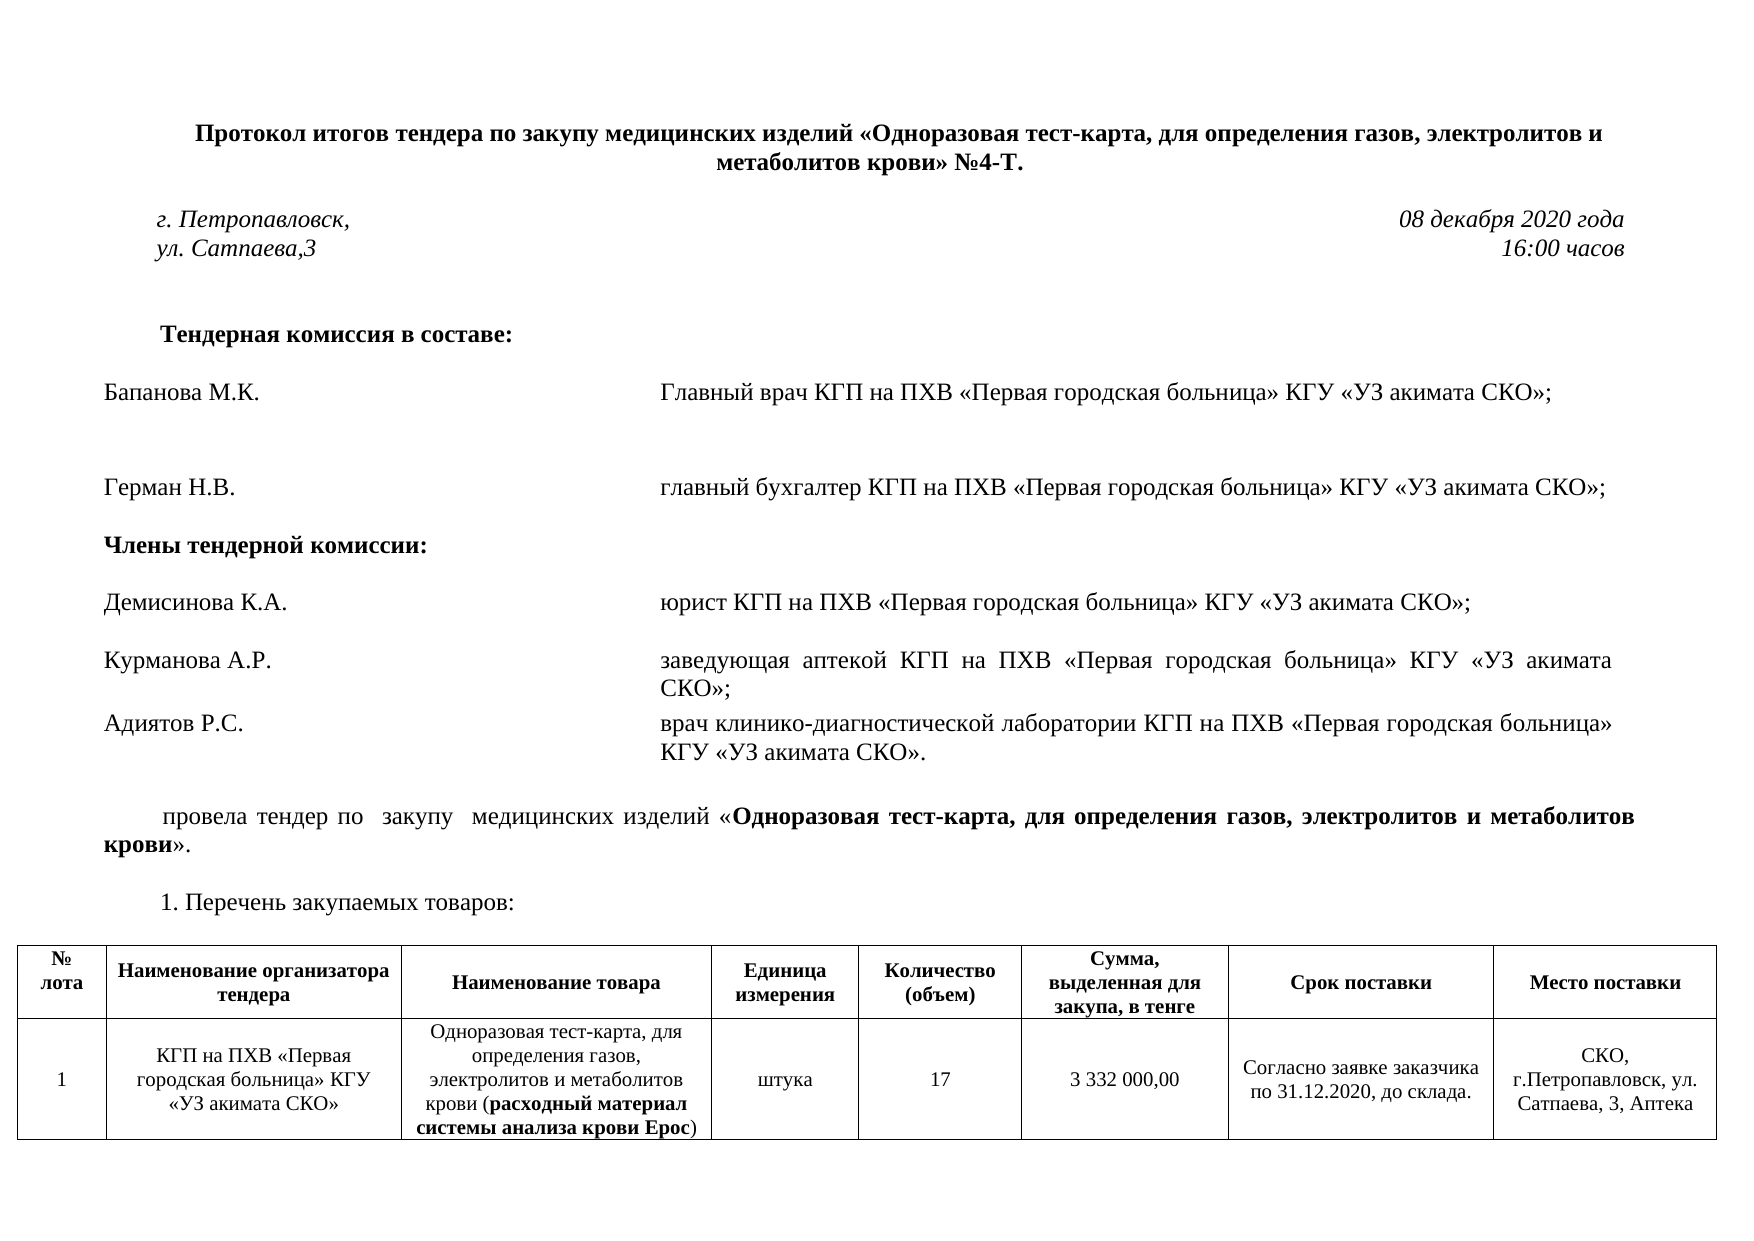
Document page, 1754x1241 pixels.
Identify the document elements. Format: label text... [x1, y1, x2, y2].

table_cell Согласно заявке заказчика по 31.12.2020, до склада. [1229, 1019, 1493, 1139]
table_header Главный врач КГП на ПХВ «Первая городская больница» КГУ «УЗ акимата СКО»; [649, 377, 1624, 443]
text Тендерная комиссия в составе: [160, 319, 1636, 348]
table_cell 1 [18, 1019, 106, 1139]
text провела тендер по закупу медицинских изделий «Одноразовая тест-карта, для определения газов, электролитов и метаболитов крови». [103, 801, 1636, 858]
text Протокол итогов тендера по закупу медицинских изделий «Одноразовая тест-карта, для определения газов, электролитов и метаболитов крови» №4-Т. [103, 118, 1636, 176]
table_header № лота [18, 946, 106, 1018]
table_header 08 декабря 2020 года 16:00 часов [870, 205, 1636, 291]
table_cell штука [712, 1019, 858, 1139]
table_header Сумма, выделенная для закупа, в тенге [1022, 946, 1228, 1018]
table_header Срок поставки [1229, 946, 1493, 1018]
table_header Наименование товара [402, 946, 711, 1018]
table_header Количество (объем) [859, 946, 1021, 1018]
table_header Единица измерения [712, 946, 858, 1018]
text 1. Перечень закупаемых товаров: [103, 887, 1636, 916]
table_cell 17 [859, 1019, 1021, 1139]
table_cell Герман Н.В. Члены тендерной комиссии: Демисинова К.А. Курманова А.Р. [92, 444, 649, 708]
table_cell врач клинико-диагностической лаборатории КГП на ПХВ «Первая городская больница» КГУ «УЗ акимата СКО». [649, 709, 1624, 772]
table_cell Одноразовая тест-карта, для определения газов, электролитов и метаболитов крови (расходный материал системы анализа крови Epoc) [402, 1019, 711, 1139]
table_header г. Петропавловск, ул. Сатпаева,3 [104, 205, 869, 291]
table_cell СКО, г.Петропавловск, ул. Сатпаева, 3, Аптека [1494, 1019, 1716, 1139]
table_cell Адиятов Р.С. [92, 709, 649, 772]
table_header Бапанова М.К. [92, 377, 649, 443]
table_cell главный бухгалтер КГП на ПХВ «Первая городская больница» КГУ «УЗ акимата СКО»; юрист КГП на ПХВ «Первая городская больница» КГУ «УЗ акимата СКО»; заведующая аптекой КГП на ПХВ «Первая городская больница» КГУ «УЗ акимата СКО»; [649, 444, 1624, 708]
table_cell КГП на ПХВ «Первая городская больница» КГУ «УЗ акимата СКО» [107, 1019, 401, 1139]
table_cell 3 332 000,00 [1022, 1019, 1228, 1139]
table_header Место поставки [1494, 946, 1716, 1018]
table_header Наименование организатора тендера [107, 946, 401, 1018]
